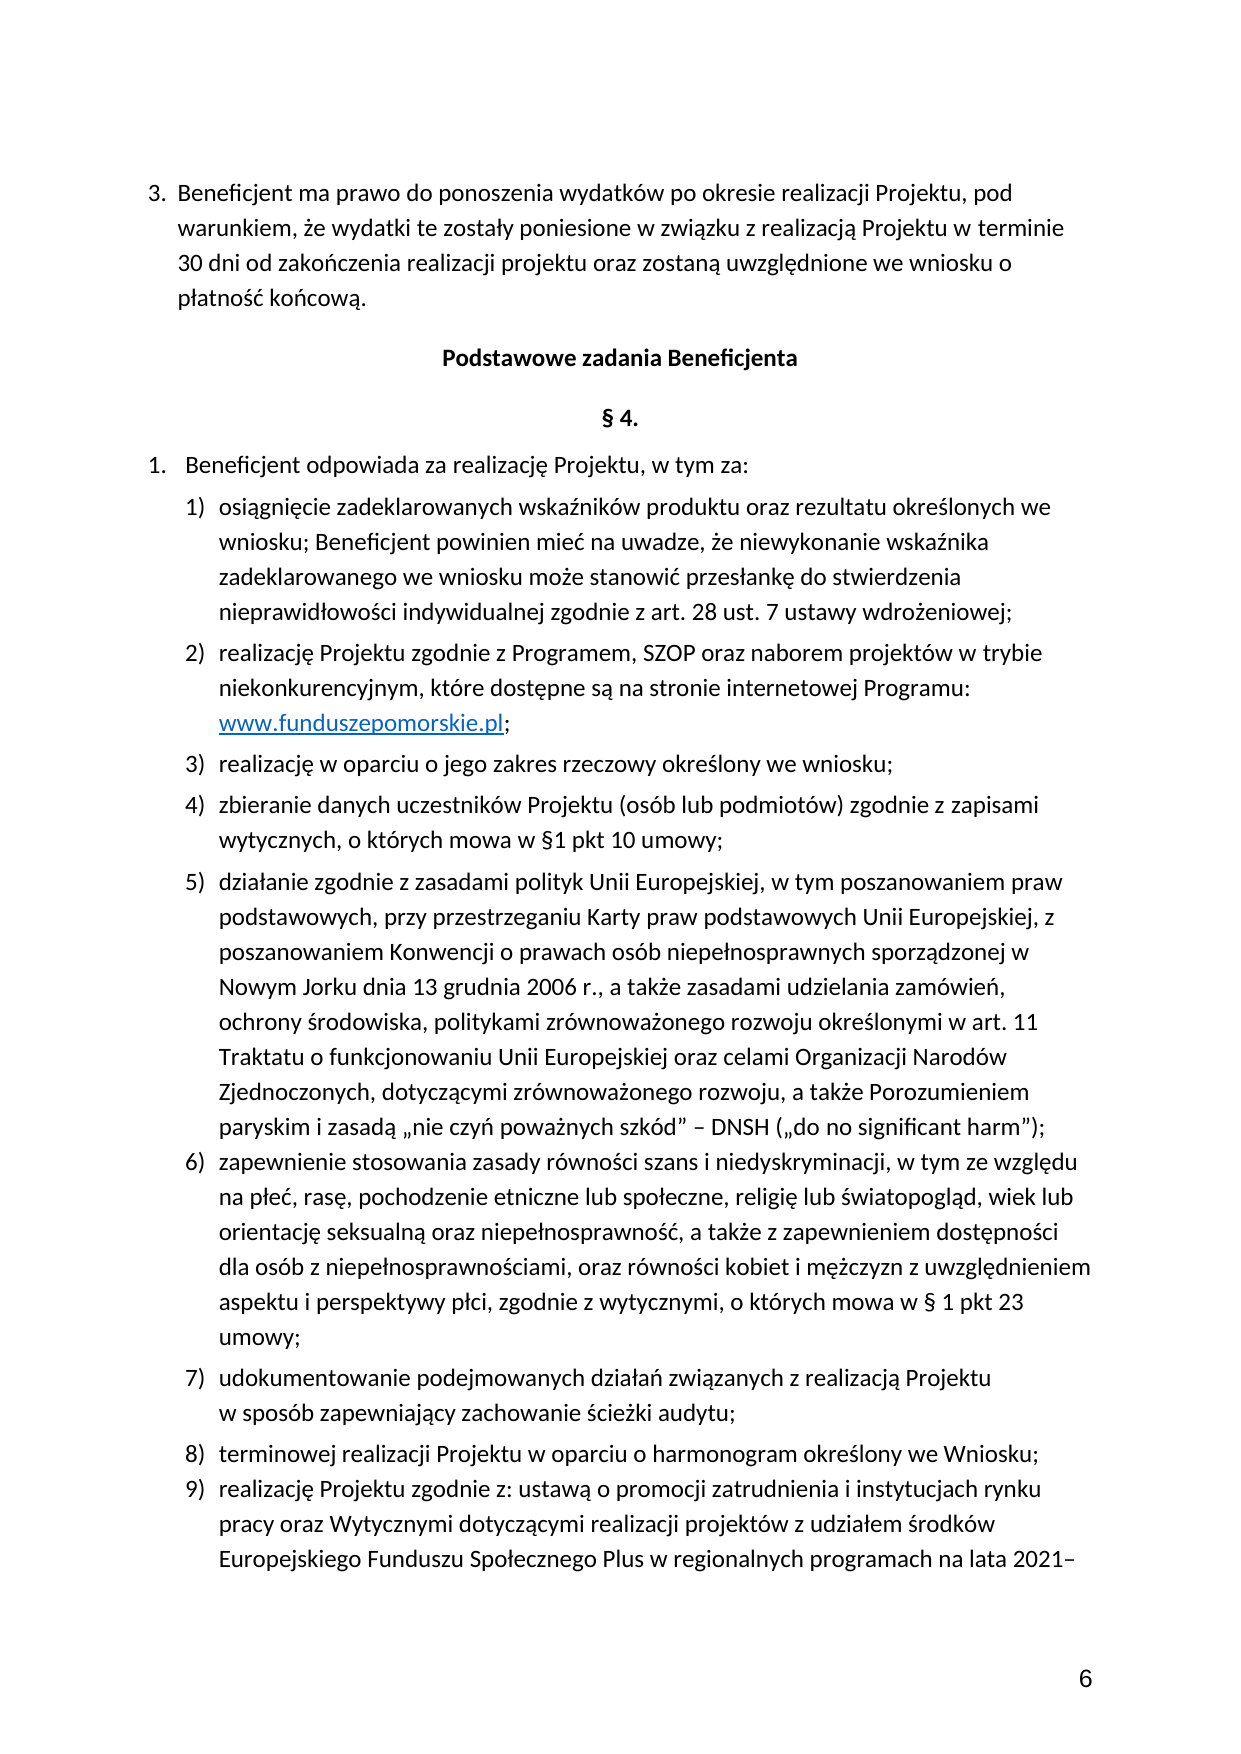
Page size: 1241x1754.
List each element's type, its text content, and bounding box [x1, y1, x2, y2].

list zapewnienie stosowania zasady równości szans i niedyskryminacji, w tym ze względu na płeć, rasę, pochodzenie etniczne lub społeczne, religię lub światopogląd, wiek lub orientację seksualną oraz niepełnosprawność, a także z zapewnieniem dostępności dla osób z niepełnosprawnościami, oraz równości kobiet i mężczyzn z uwzględnieniem aspektu i perspektywy płci, zgodnie z wytycznymi, o których mowa w § 1 pkt 23 umowy; [185, 1146, 1092, 1351]
subtitle § 4. [148, 402, 1092, 433]
list osiągnięcie zadeklarowanych wskaźników produktu oraz rezultatu określonych we wniosku; Beneficjent powinien mieć na uwadze, że niewykonanie wskaźnika zadeklarowanego we wniosku może stanowić przesłankę do stwierdzenia nieprawidłowości indywidualnej zgodnie z art. 28 ust. 7 ustawy wdrożeniowej; [185, 491, 1092, 626]
list realizację Projektu zgodnie z Programem, SZOP oraz naborem projektów w trybie niekonkurencyjnym, które dostępne są na stronie internetowej Programu: www.funduszepomorskie.pl; [185, 637, 1092, 738]
list Beneficjent odpowiada za realizację Projektu, w tym za: [148, 450, 1092, 480]
list działanie zgodnie z zasadami polityk Unii Europejskiej, w tym poszanowaniem praw podstawowych, przy przestrzeganiu Karty praw podstawowych Unii Europejskiej, z poszanowaniem Konwencji o prawach osób niepełnosprawnych sporządzonej w Nowym Jorku dnia 13 grudnia 2006 r., a także zasadami udzielania zamówień, ochrony środowiska, politykami zrównoważonego rozwoju określonymi w art. 11 Traktatu o funkcjonowaniu Unii Europejskiej oraz celami Organizacji Narodów Zjednoczonych, dotyczącymi zrównoważonego rozwoju, a także Porozumieniem paryskim i zasadą „nie czyń poważnych szkód” – DNSH („do no significant harm”); [185, 866, 1092, 1141]
list terminowej realizacji Projektu w oparciu o harmonogram określony we Wniosku; [185, 1438, 1092, 1469]
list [185, 1473, 1092, 1574]
list udokumentowanie podejmowanych działań związanych z realizacją Projektu w sposób zapewniający zachowanie ścieżki audytu; [185, 1362, 1092, 1428]
list Beneficjent ma prawo do ponoszenia wydatków po okresie realizacji Projektu, pod warunkiem, że wydatki te zostały poniesione w związku z realizacją Projektu w terminie 30 dni od zakończenia realizacji projektu oraz zostaną uwzględnione we wniosku o płatność końcową. [148, 177, 1092, 313]
list realizację w oparciu o jego zakres rzeczowy określony we wniosku; [185, 748, 1092, 779]
subtitle Podstawowe zadania Beneficjenta [148, 342, 1092, 373]
list zbieranie danych uczestników Projektu (osób lub podmiotów) zgodnie z zapisami wytycznych, o których mowa w §1 pkt 10 umowy; [185, 790, 1092, 855]
